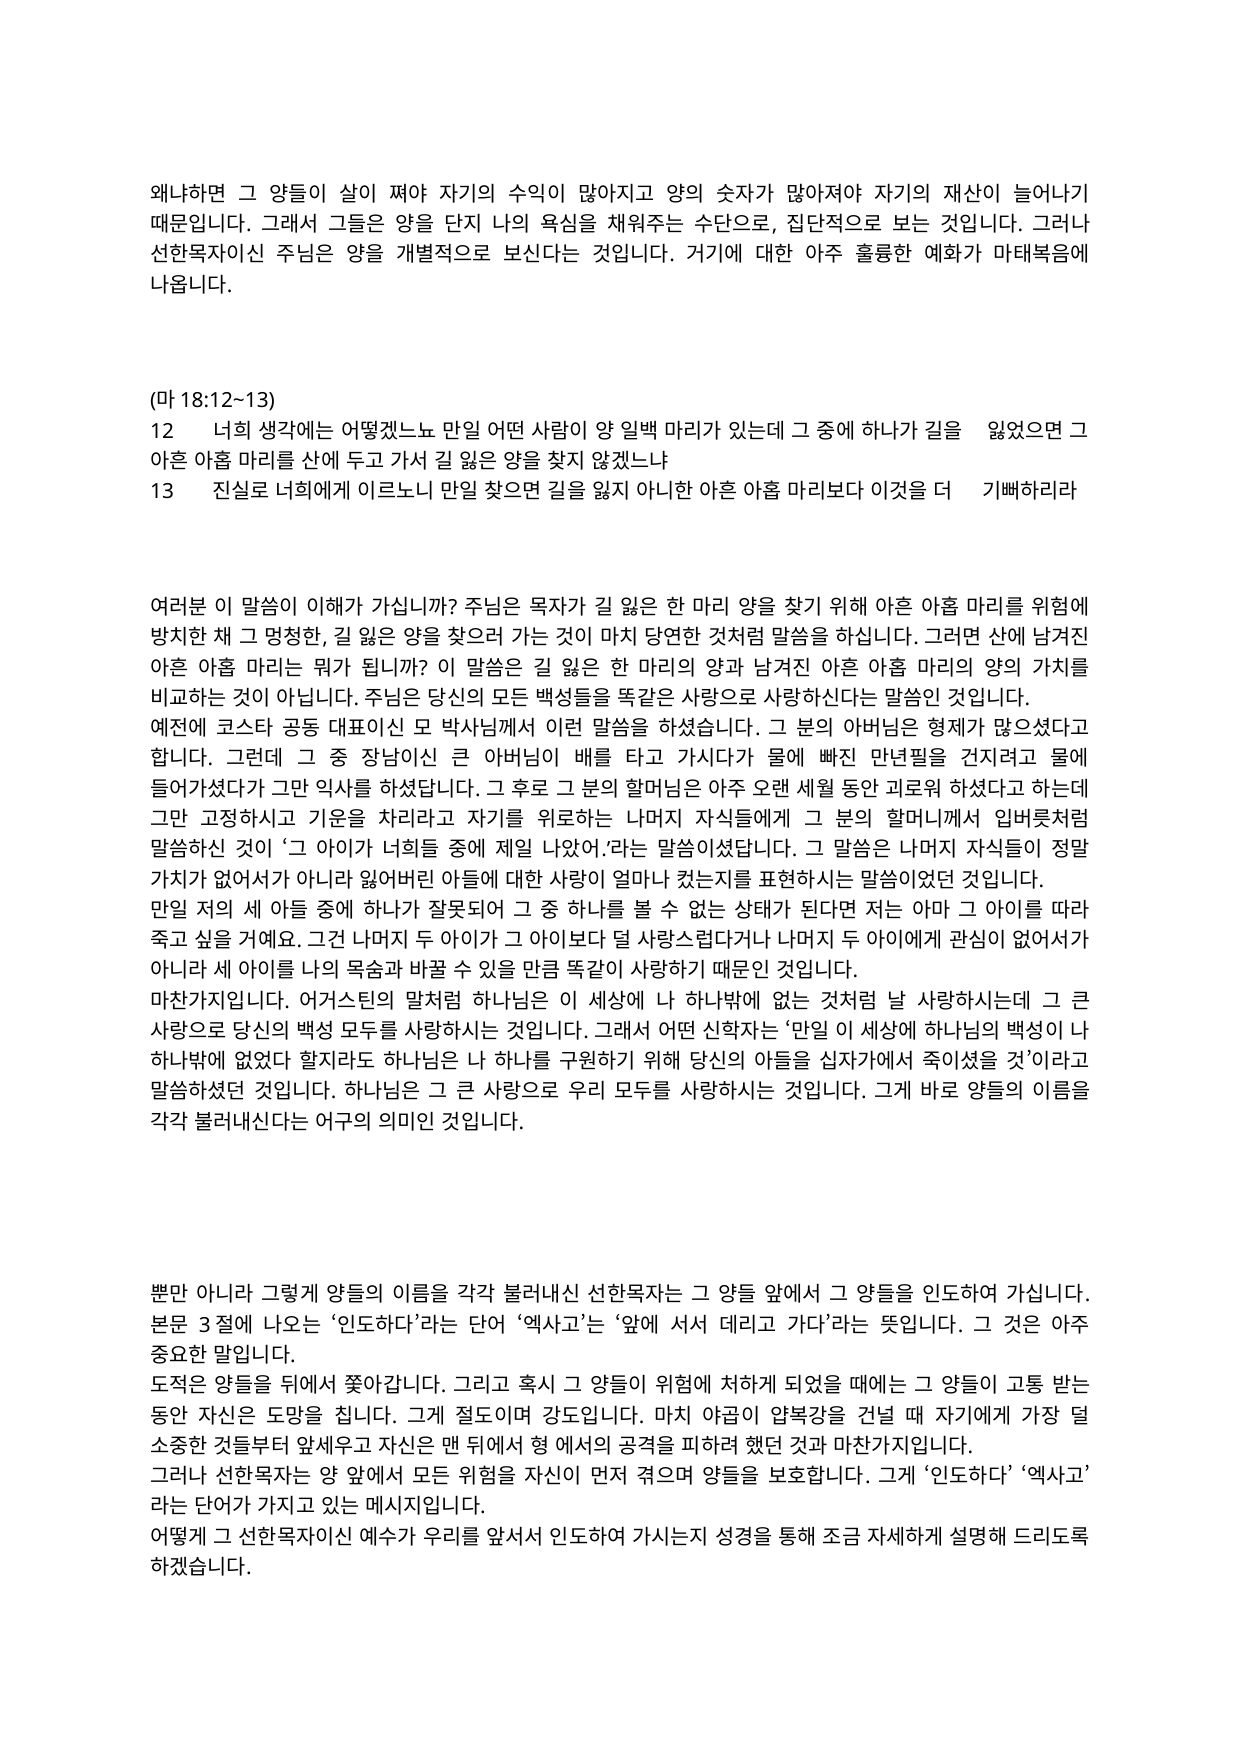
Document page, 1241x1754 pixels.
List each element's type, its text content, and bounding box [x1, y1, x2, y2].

text 13 진실로 너희에게 이르노니 만일 찾으면 길을 잃지 아니한 아흔 아홉 마리보다 이것을 더 기뻐하리라 [150, 474, 1090, 505]
text 12 너희 생각에는 어떻겠느뇨 만일 어떤 사람이 양 일백 마리가 있는데 그 중에 하나가 길을 잃었으면 그 아흔 아홉 마리를 산에 두고 가서 길 잃은 양을 찾지 않겠느냐 [150, 414, 1090, 474]
text 뿐만 아니라 그렇게 양들의 이름을 각각 불러내신 선한목자는 그 양들 앞에서 그 양들을 인도하여 가십니다. 본문 3절에 나오는 ‘인도하다’라는 단어 ‘엑사고’는 ‘앞에 서서 데리고 가다’라는 뜻입니다. 그 것은 아주 중요한 말입니다. [150, 1278, 1090, 1368]
text 그러나 선한목자는 양 앞에서 모든 위험을 자신이 먼저 겪으며 양들을 보호합니다. 그게 ‘인도하다’ ‘엑사고’라는 단어가 가지고 있는 메시지입니다. [150, 1459, 1090, 1520]
text 왜냐하면 그 양들이 살이 쪄야 자기의 수익이 많아지고 양의 숫자가 많아져야 자기의 재산이 늘어나기 때문입니다. 그래서 그들은 양을 단지 나의 욕심을 채워주는 수단으로, 집단적으로 보는 것입니다. 그러나 선한목자이신 주님은 양을 개별적으로 보신다는 것입니다. 거기에 대한 아주 훌륭한 예화가 마태복음에 나옵니다. [150, 177, 1090, 298]
text 어떻게 그 선한목자이신 예수가 우리를 앞서서 인도하여 가시는지 성경을 통해 조금 자세하게 설명해 드리도록 하겠습니다. [150, 1520, 1090, 1581]
text 도적은 양들을 뒤에서 쫓아갑니다. 그리고 혹시 그 양들이 위험에 처하게 되었을 때에는 그 양들이 고통 받는 동안 자신은 도망을 칩니다. 그게 절도이며 강도입니다. 마치 야곱이 얍복강을 건널 때 자기에게 가장 덜 소중한 것들부터 앞세우고 자신은 맨 뒤에서 형 에서의 공격을 피하려 했던 것과 마찬가지입니다. [150, 1368, 1090, 1459]
text 마찬가지입니다. 어거스틴의 말처럼 하나님은 이 세상에 나 하나밖에 없는 것처럼 날 사랑하시는데 그 큰 사랑으로 당신의 백성 모두를 사랑하시는 것입니다. 그래서 어떤 신학자는 ‘만일 이 세상에 하나님의 백성이 나 하나밖에 없었다 할지라도 하나님은 나 하나를 구원하기 위해 당신의 아들을 십자가에서 죽이셨을 것’이라고 말씀하셨던 것입니다. 하나님은 그 큰 사랑으로 우리 모두를 사랑하시는 것입니다. 그게 바로 양들의 이름을 각각 불러내신다는 어구의 의미인 것입니다. [150, 984, 1090, 1135]
text (마18:12~13) [150, 384, 1090, 414]
text 만일 저의 세 아들 중에 하나가 잘못되어 그 중 하나를 볼 수 없는 상태가 된다면 저는 아마 그 아이를 따라 죽고 싶을 거예요. 그건 나머지 두 아이가 그 아이보다 덜 사랑스럽다거나 나머지 두 아이에게 관심이 없어서가 아니라 세 아이를 나의 목숨과 바꿀 수 있을 만큼 똑같이 사랑하기 때문인 것입니다. [150, 893, 1090, 984]
text 여러분 이 말씀이 이해가 가십니까? 주님은 목자가 길 잃은 한 마리 양을 찾기 위해 아흔 아홉 마리를 위험에 방치한 채 그 멍청한, 길 잃은 양을 찾으러 가는 것이 마치 당연한 것처럼 말씀을 하십니다. 그러면 산에 남겨진 아흔 아홉 마리는 뭐가 됩니까? 이 말씀은 길 잃은 한 마리의 양과 남겨진 아흔 아홉 마리의 양의 가치를 비교하는 것이 아닙니다. 주님은 당신의 모든 백성들을 똑같은 사랑으로 사랑하신다는 말씀인 것입니다. [150, 590, 1090, 711]
text 예전에 코스타 공동 대표이신 모 박사님께서 이런 말씀을 하셨습니다. 그 분의 아버님은 형제가 많으셨다고 합니다. 그런데 그 중 장남이신 큰 아버님이 배를 타고 가시다가 물에 빠진 만년필을 건지려고 물에 들어가셨다가 그만 익사를 하셨답니다. 그 후로 그 분의 할머님은 아주 오랜 세월 동안 괴로워 하셨다고 하는데 그만 고정하시고 기운을 차리라고 자기를 위로하는 나머지 자식들에게 그 분의 할머니께서 입버릇처럼 말씀하신 것이 ‘그 아이가 너희들 중에 제일 나았어.’라는 말씀이셨답니다. 그 말씀은 나머지 자식들이 정말 가치가 없어서가 아니라 잃어버린 아들에 대한 사랑이 얼마나 컸는지를 표현하시는 말씀이었던 것입니다. [150, 711, 1090, 893]
